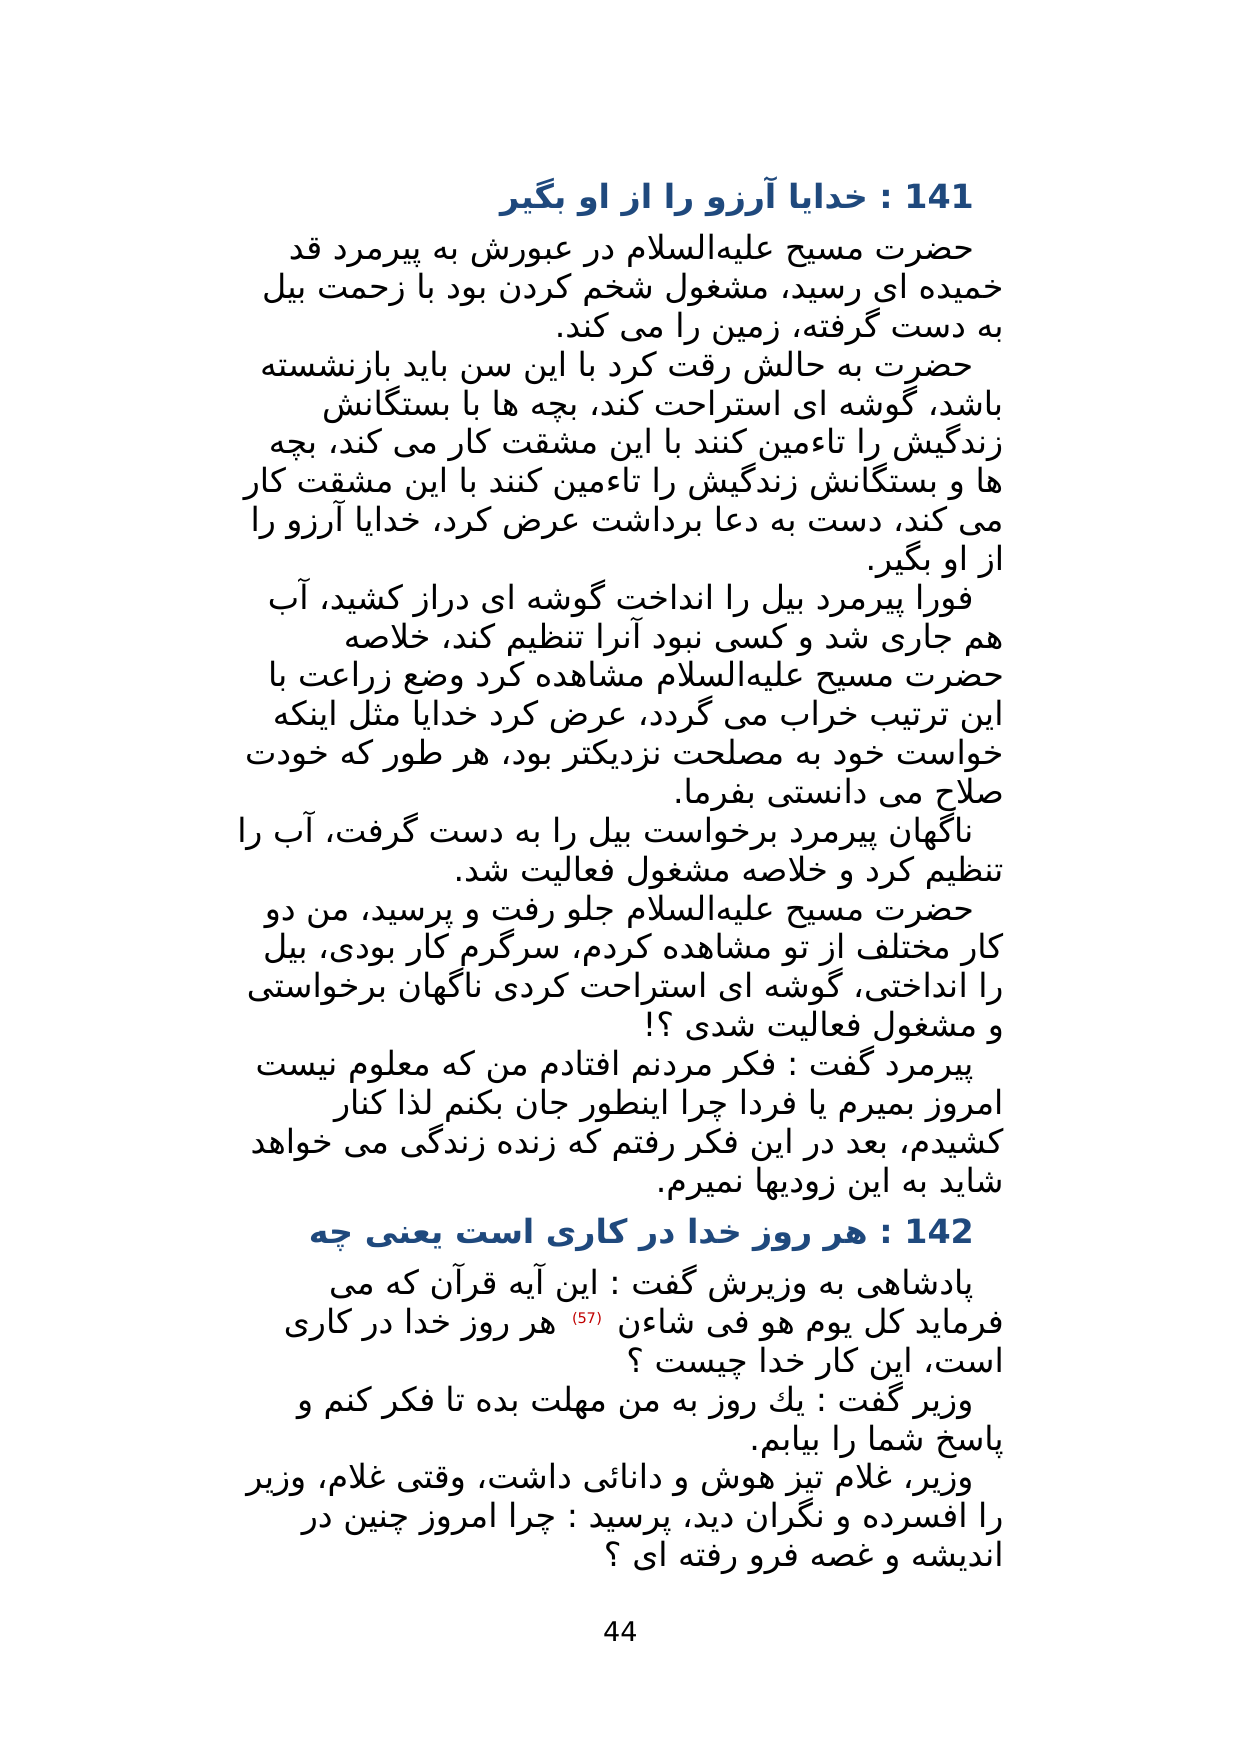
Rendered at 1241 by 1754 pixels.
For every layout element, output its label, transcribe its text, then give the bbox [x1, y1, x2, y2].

text حضرت مسيح عليه‌السلام در عبورش به پيرمرد قد خميده اى رسيد، مشغول شخم كردن بود با زحمت بيل به دست گرفته، زمين را مى كند. [236, 228, 1004, 345]
subtitle 141 : خدايا آرزو را از او بگير [236, 177, 1004, 216]
text وزير گفت : يك روز به من مهلت بده تا فكر كنم و پاسخ شما را بيابم. [236, 1380, 1004, 1458]
text حضرت مسيح عليه‌السلام جلو رفت و پرسيد، من دو كار مختلف از تو مشاهده كردم، سرگرم كار بودى، بيل را انداختى، گوشه اى استراحت كردى ناگهان برخواستى و مشغول فعاليت شدى ؟! [236, 889, 1004, 1044]
text وزير، غلام تيز هوش و دانائى داشت، وقتى غلام، وزير را افسرده و نگران ديد، پرسيد : چرا امروز چنين در انديشه و غصه فرو رفته اى ؟ [236, 1458, 1004, 1574]
text پيرمرد گفت : فكر مردنم افتادم من كه معلوم نيست امروز بميرم يا فردا چرا اينطور جان بكنم لذا كنار كشيدم، بعد در اين فكر رفتم كه زنده زندگى مى خواهد شايد به اين زوديها نميرم. [236, 1044, 1004, 1200]
subtitle 142 : هر روز خدا در كارى است يعنى چه [236, 1212, 1004, 1251]
text پادشاهى به وزيرش گفت : اين آيه قرآن كه مى فرمايد كل يوم هو فى شاءن (57) هر روز خدا در كارى است، اين كار خدا چيست ؟ [236, 1264, 1004, 1380]
text حضرت به حالش رقت كرد با اين سن بايد بازنشسته باشد، گوشه اى استراحت كند، بچه ها با بستگانش زندگيش را تاءمين كنند با اين مشقت كار مى كند، بچه ها و بستگانش زندگيش را تاءمين كنند با اين مشقت كار مى كند، دست به دعا برداشت عرض كرد، خدايا آرزو را از او بگير. [236, 345, 1004, 578]
text فورا پيرمرد بيل را انداخت گوشه اى دراز كشيد، آب هم جارى شد و كسى نبود آنرا تنظيم كند، خلاصه حضرت مسيح عليه‌السلام مشاهده كرد وضع زراعت با اين ترتيب خراب مى گردد، عرض كرد خدايا مثل اينكه خواست خود به مصلحت نزديكتر بود، هر طور كه خودت صلاح مى دانستى بفرما. [236, 578, 1004, 811]
text ناگهان پيرمرد برخواست بيل را به دست گرفت، آب را تنظيم كرد و خلاصه مشغول فعاليت شد. [236, 811, 1004, 889]
